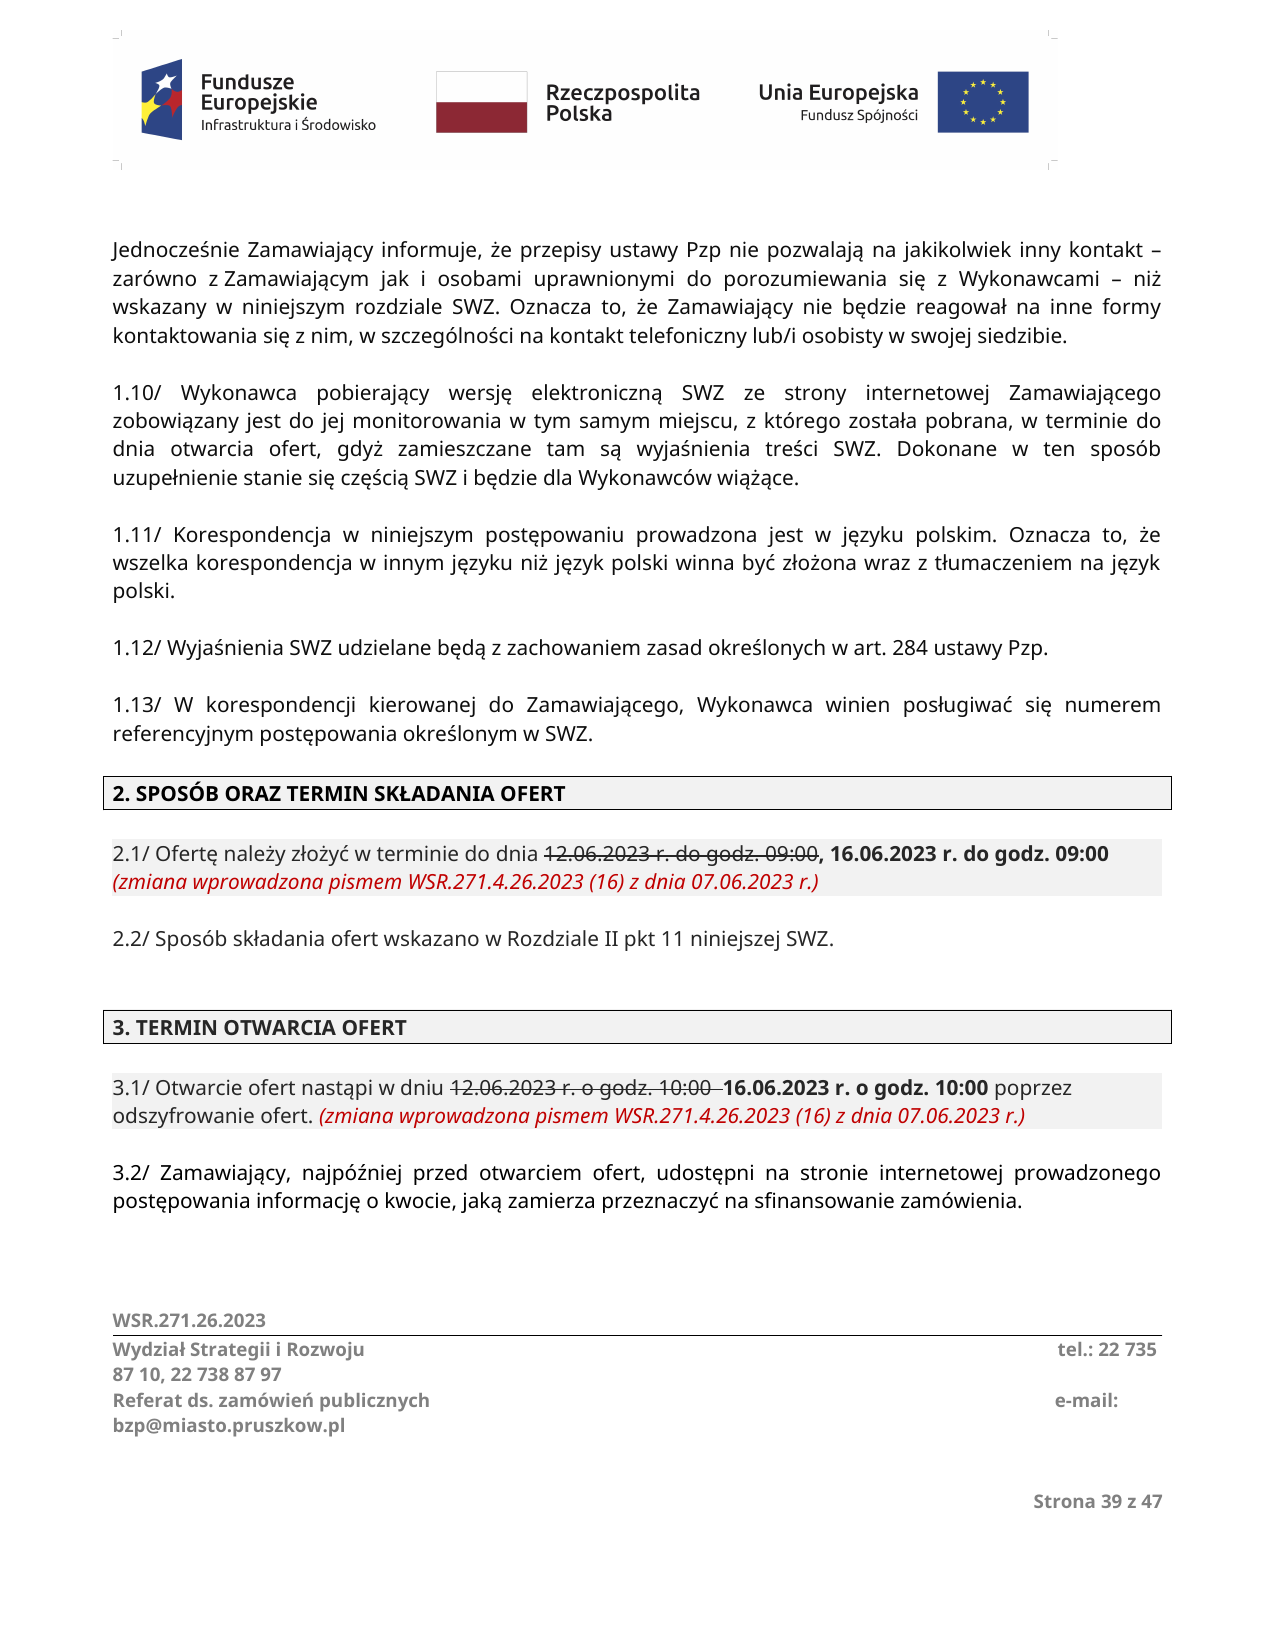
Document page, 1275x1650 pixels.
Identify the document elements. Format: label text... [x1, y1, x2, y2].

text Jednocześnie Zamawiający informuje, że przepisy ustawy Pzp nie pozwalają na jakikolwiek inny kontakt – zarówno z Zamawiającym jak i osobami uprawnionymi do porozumiewania się z Wykonawcami – niż wskazany w niniejszym rozdziale SWZ. Oznacza to, że Zamawiający nie będzie reagował na inne formy kontaktowania się z nim, w szczególności na kontakt telefoniczny lub/i osobisty w swojej siedzibie. [112, 235, 1162, 349]
text 1.12/ Wyjaśnienia SWZ udzielane będą z zachowaniem zasad określonych w art. 284 ustawy Pzp. [112, 633, 1162, 662]
text 2.1/ Ofertę należy złożyć w terminie do dnia 12.06.2023 r. do godz. 09:00, 16.06.2023 r. do godz. 09:00 [112, 839, 1162, 867]
text (zmiana wprowadzona pismem WSR.271.4.26.2023 (16) z dnia 07.06.2023 r.) [112, 867, 1162, 896]
text 1.13/ W korespondencji kierowanej do Zamawiającego, Wykonawca winien posługiwać się numerem referencyjnym postępowania określonym w SWZ. [112, 690, 1162, 747]
text 3.2/ Zamawiający, najpóźniej przed otwarciem ofert, udostępni na stronie internetowej prowadzonego postępowania informację o kwocie, jaką zamierza przeznaczyć na sfinansowanie zamówienia. [112, 1158, 1162, 1215]
text 3. TERMIN OTWARCIA OFERT [104, 1011, 1171, 1043]
text 1.10/ Wykonawca pobierający wersję elektroniczną SWZ ze strony internetowej Zamawiającego zobowiązany jest do jej monitorowania w tym samym miejscu, z którego została pobrana, w terminie do dnia otwarcia ofert, gdyż zamieszczane tam są wyjaśnienia treści SWZ. Dokonane w ten sposób uzupełnienie stanie się częścią SWZ i będzie dla Wykonawców wiążące. [112, 378, 1162, 491]
text 2.2/ Sposób składania ofert wskazano w Rozdziale II pkt 11 niniejszej SWZ. [112, 924, 1162, 953]
picture [112, 30, 1058, 170]
text 3.1/ Otwarcie ofert nastąpi w dniu 12.06.2023 r. o godz. 10:00 16.06.2023 r. o godz. 10:00 poprzez odszyfrowanie ofert. (zmiana wprowadzona pismem WSR.271.4.26.2023 (16) z dnia 07.06.2023 r.) [112, 1073, 1162, 1129]
text 2. SPOSÓB ORAZ TERMIN SKŁADANIA OFERT [104, 777, 1171, 809]
text 1.11/ Korespondencja w niniejszym postępowaniu prowadzona jest w języku polskim. Oznacza to, że wszelka korespondencja w innym języku niż język polski winna być złożona wraz z tłumaczeniem na język polski. [112, 520, 1162, 605]
